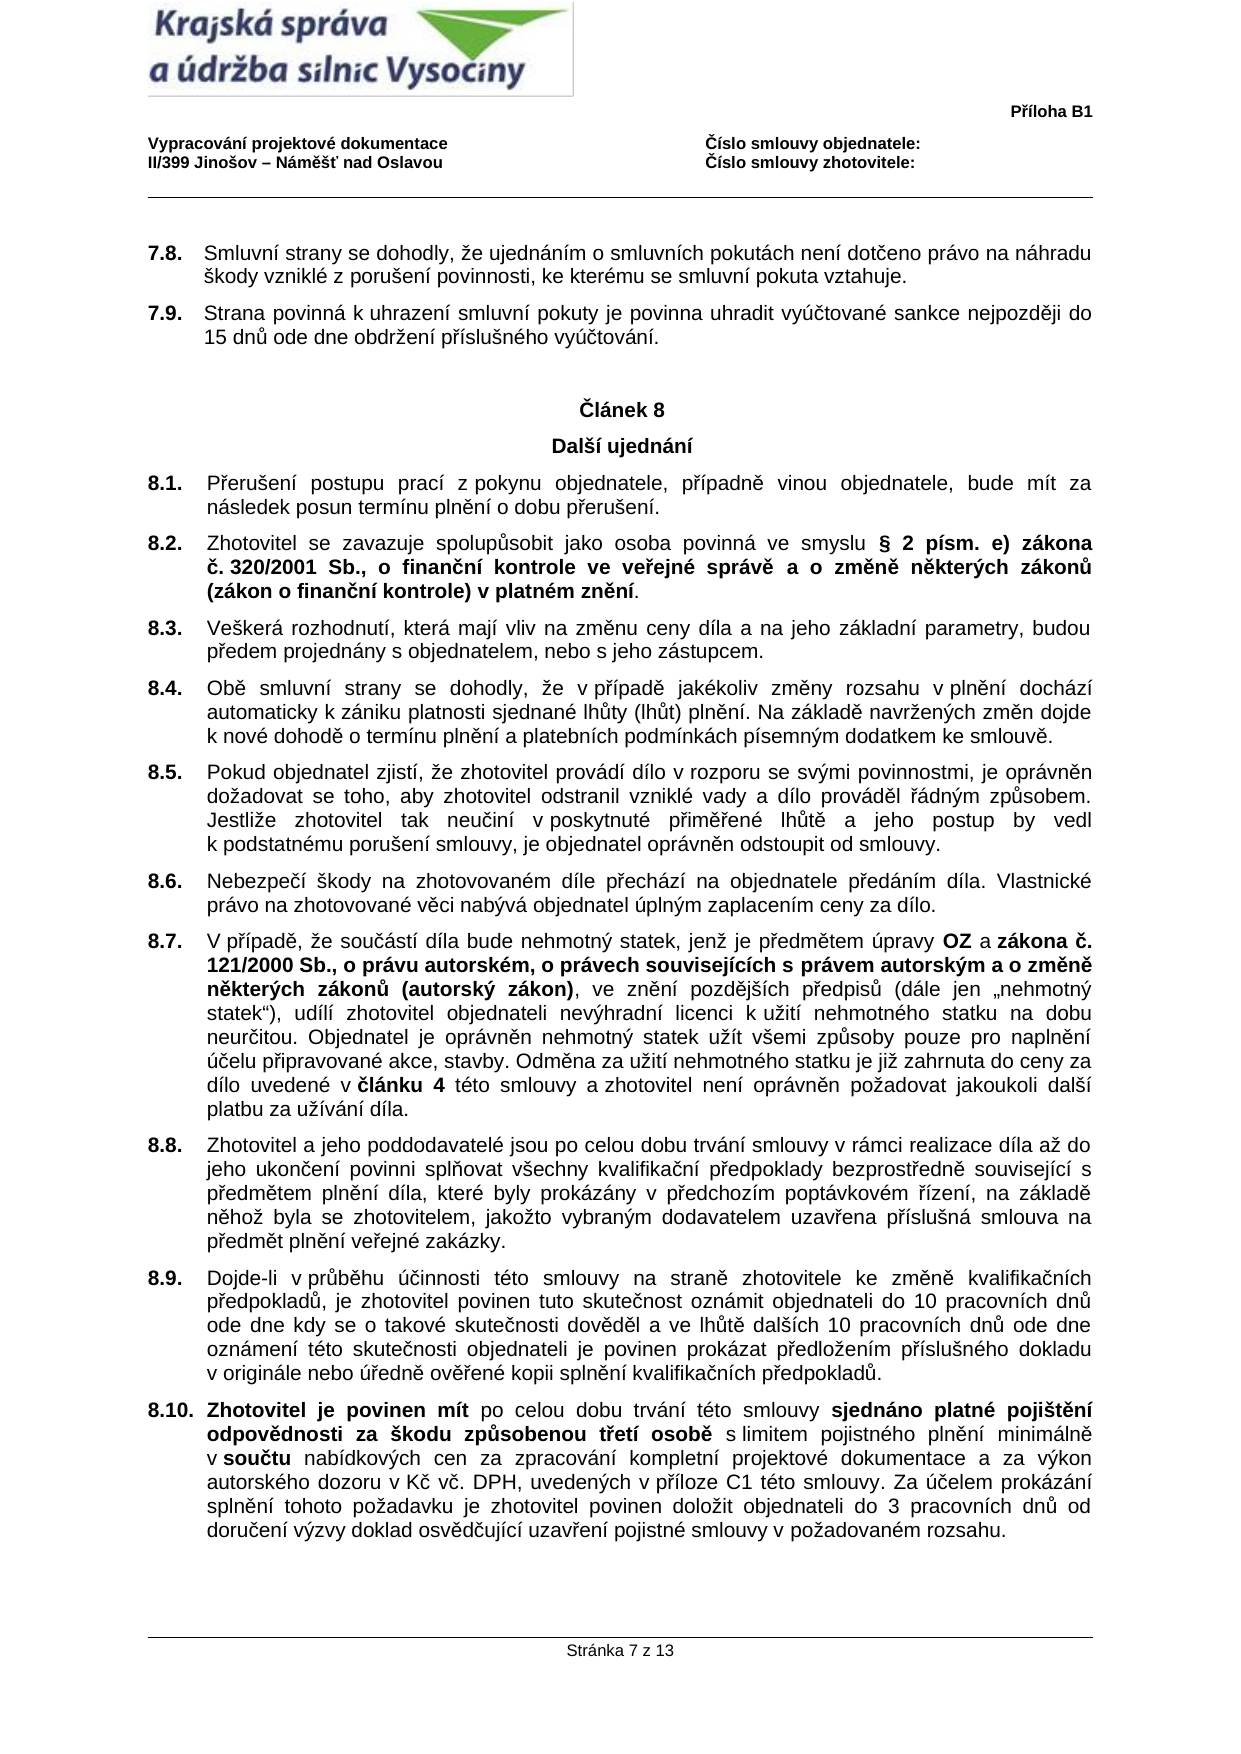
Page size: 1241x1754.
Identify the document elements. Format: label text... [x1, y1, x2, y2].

list Obě smluvní strany se dohodly, že v případě jakékoliv změny rozsahu v plnění dochází automaticky k zániku platnosti sjednané lhůty (lhůt) plnění. Na základě navržených změn dojde k nové dohodě o termínu plnění a platebních podmínkách písemným dodatkem ke smlouvě. [148, 676, 1093, 748]
list Smluvní strany se dohodly, že ujednáním o smluvních pokutách není dotčeno právo na náhradu škody vzniklé z porušení povinnosti, ke kterému se smluvní pokuta vztahuje. [148, 240, 1093, 288]
list Zhotovitel a jeho poddodavatelé jsou po celou dobu trvání smlouvy v rámci realizace díla až do jeho ukončení povinni splňovat všechny kvalifikační předpoklady bezprostředně související s předmětem plnění díla, které byly prokázány v předchozím poptávkovém řízení, na základě něhož byla se zhotovitelem, jakožto vybraným dodavatelem uzavřena příslušná smlouva na předmět plnění veřejné zakázky. [148, 1133, 1093, 1253]
list V případě, že součástí díla bude nehmotný statek, jenž je předmětem úpravy OZ a zákona č. 121/2000 Sb., o právu autorském, o právech souvisejících s právem autorským a o změně některých zákonů (autorský zákon), ve znění pozdějších předpisů (dále jen „nehmotný statek“), udílí zhotovitel objednateli nevýhradní licenci k užití nehmotného statku na dobu neurčitou. Objednatel je oprávněn nehmotný statek užít všemi způsoby pouze pro naplnění účelu připravované akce, stavby. Odměna za užití nehmotného statku je již zahrnuta do ceny za dílo uvedené v článku 4 této smlouvy a zhotovitel není oprávněn požadovat jakoukoli další platbu za užívání díla. [148, 929, 1093, 1121]
list Dojde-li v průběhu účinnosti této smlouvy na straně zhotovitele ke změně kvalifikačních předpokladů, je zhotovitel povinen tuto skutečnost oznámit objednateli do 10 pracovních dnů ode dne kdy se o takové skutečnosti dověděl a ve lhůtě dalších 10 pracovních dnů ode dne oznámení této skutečnosti objednateli je povinen prokázat předložením příslušného dokladu v originále nebo úředně ověřené kopii splnění kvalifikačních předpokladů. [148, 1265, 1093, 1385]
picture [147, 2, 574, 98]
list Článek 8 [148, 398, 1096, 422]
list Veškerá rozhodnutí, která mají vliv na změnu ceny díla a na jeho základní parametry, budou předem projednány s objednatelem, nebo s jeho zástupcem. [148, 615, 1093, 663]
list Strana povinná k uhrazení smluvní pokuty je povinna uhradit vyúčtované sankce nejpozději do 15 dnů ode dne obdržení příslušného vyúčtování. [148, 301, 1093, 349]
list Pokud objednatel zjistí, že zhotovitel provádí dílo v rozporu se svými povinnostmi, je oprávněn dožadovat se toho, aby zhotovitel odstranil vzniklé vady a dílo prováděl řádným způsobem. Jestliže zhotovitel tak neučiní v poskytnuté přiměřené lhůtě a jeho postup by vedl k podstatnému porušení smlouvy, je objednatel oprávněn odstoupit od smlouvy. [148, 760, 1093, 856]
list Další ujednání [148, 434, 1096, 458]
list Nebezpečí škody na zhotovovaném díle přechází na objednatele předáním díla. Vlastnické právo na zhotovované věci nabývá objednatel úplným zaplacením ceny za dílo. [148, 868, 1093, 916]
list Zhotovitel se zavazuje spolupůsobit jako osoba povinná ve smyslu § 2 písm. e) zákona č. 320/2001 Sb., o finanční kontrole ve veřejné správě a o změně některých zákonů (zákon o finanční kontrole) v platném znění. [148, 531, 1093, 603]
list Zhotovitel je povinen mít po celou dobu trvání této smlouvy sjednáno platné pojištění odpovědnosti za škodu způsobenou třetí osobě s limitem pojistného plnění minimálně v součtu nabídkových cen za zpracování kompletní projektové dokumentace a za výkon autorského dozoru v Kč vč. DPH, uvedených v příloze C1 této smlouvy. Za účelem prokázání splnění tohoto požadavku je zhotovitel povinen doložit objednateli do 3 pracovních dnů od doručení výzvy doklad osvědčující uzavření pojistné smlouvy v požadovaném rozsahu. [148, 1398, 1093, 1541]
list Přerušení postupu prací z pokynu objednatele, případně vinou objednatele, bude mít za následek posun termínu plnění o dobu přerušení. [148, 471, 1093, 518]
